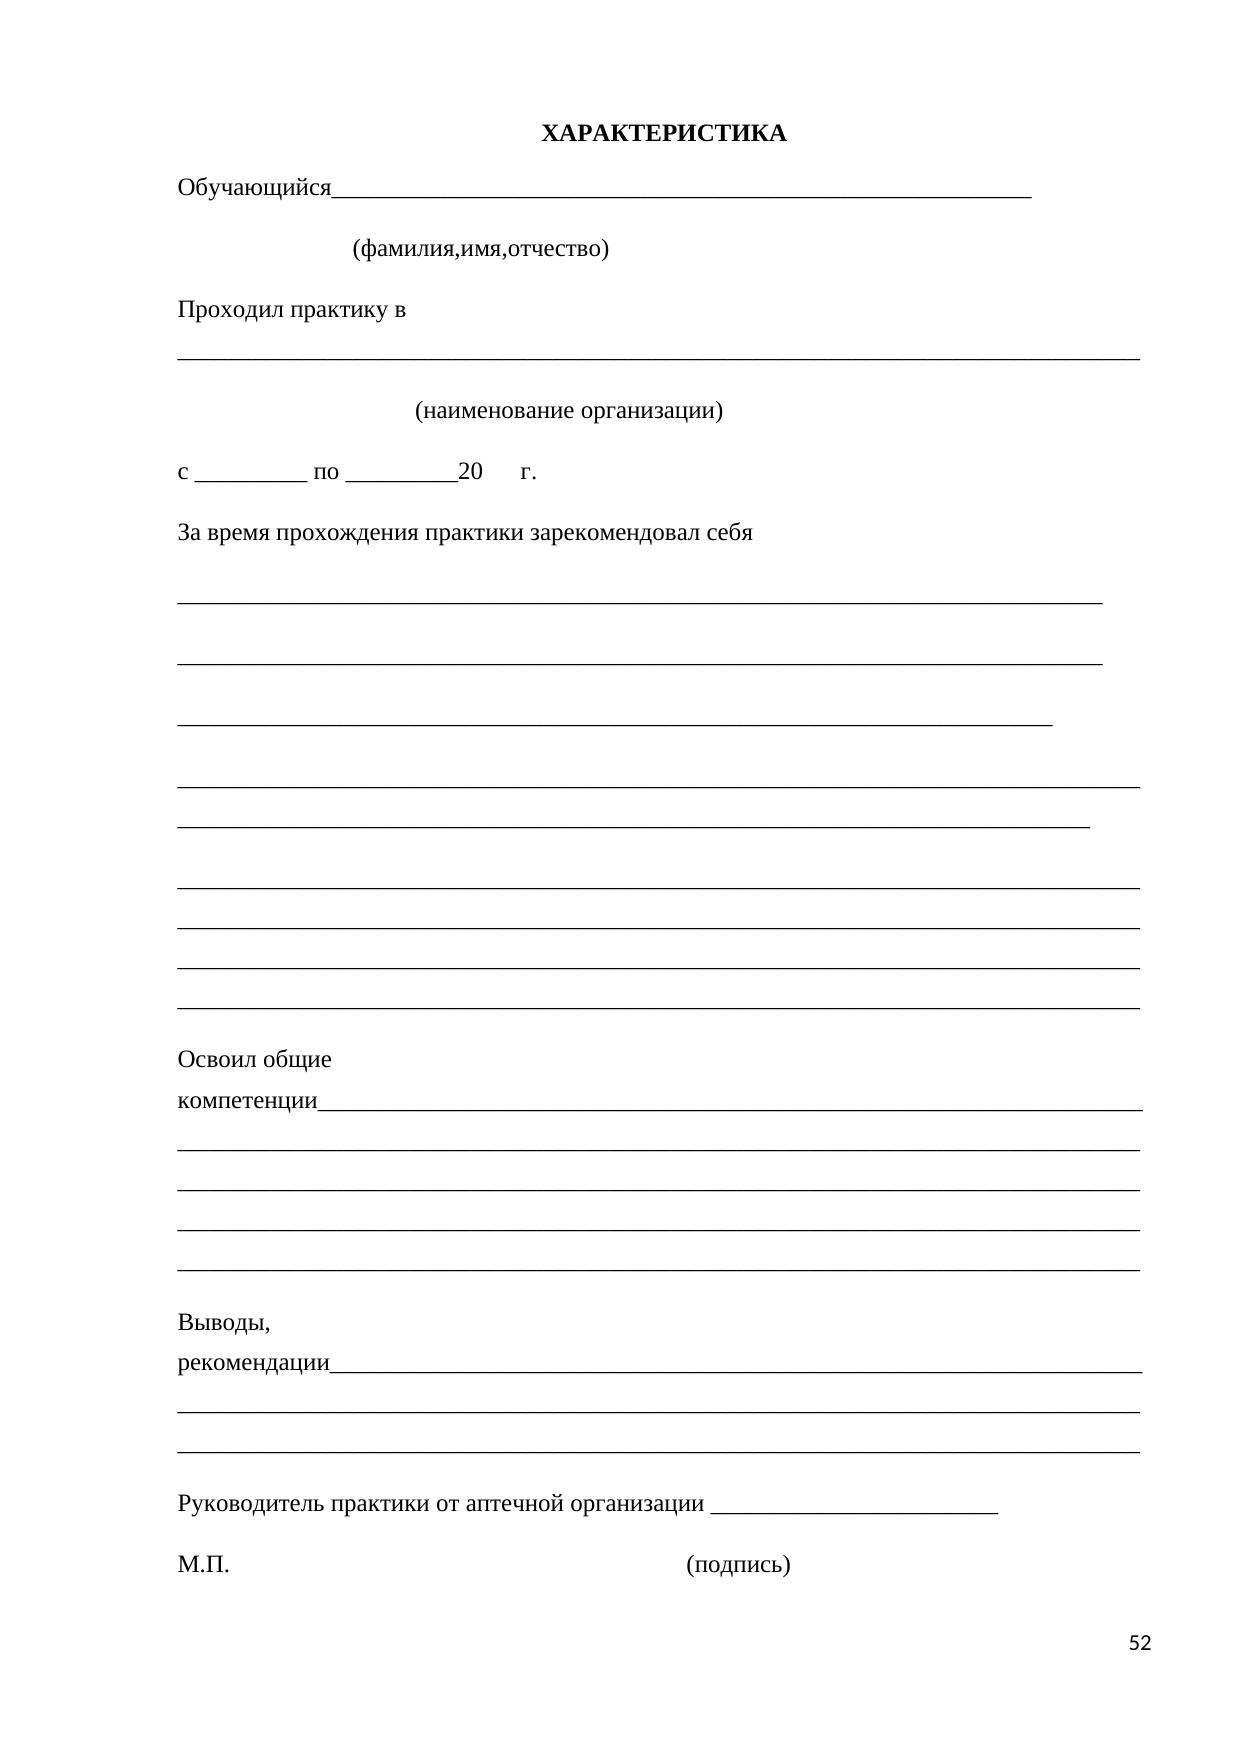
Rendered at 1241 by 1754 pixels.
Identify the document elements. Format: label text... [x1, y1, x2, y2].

text __________________________________________________________________________ [177, 578, 1152, 607]
text (фамилия,имя,отчество) [177, 233, 1152, 262]
text Выводы, рекомендации___________________________________________________________________________________________________________________________________________________________________________________________________________________________ [177, 1307, 1152, 1456]
text М.П. (подпись) [177, 1549, 1152, 1578]
text Проходил практику в _____________________________________________________________________________ [177, 294, 1152, 363]
text ____________________________________________________________________________________________________________________________________________________________________________________________________________________________________________________________________________________________________________________ [177, 863, 1152, 1012]
text с _________ по _________20 г. [177, 456, 1152, 485]
text (наименование организации) [177, 395, 1152, 424]
text __________________________________________________________________________ [177, 639, 1152, 668]
text За время прохождения практики зарекомендовал себя [177, 517, 1152, 546]
text Руководитель практики от аптечной организации _______________________ [177, 1488, 1152, 1517]
text ______________________________________________________________________________________________________________________________________________________ [177, 762, 1152, 831]
text Освоил общие компетенции______________________________________________________________________________________________________________________________________________________________________________________________________________________________________________________________________________________________________________________________________________________________________________________ [177, 1044, 1152, 1274]
text Обучающийся________________________________________________________ [177, 172, 1152, 201]
text ХАРАКТЕРИСТИКА [177, 118, 1152, 147]
text ______________________________________________________________________ [177, 701, 1152, 729]
